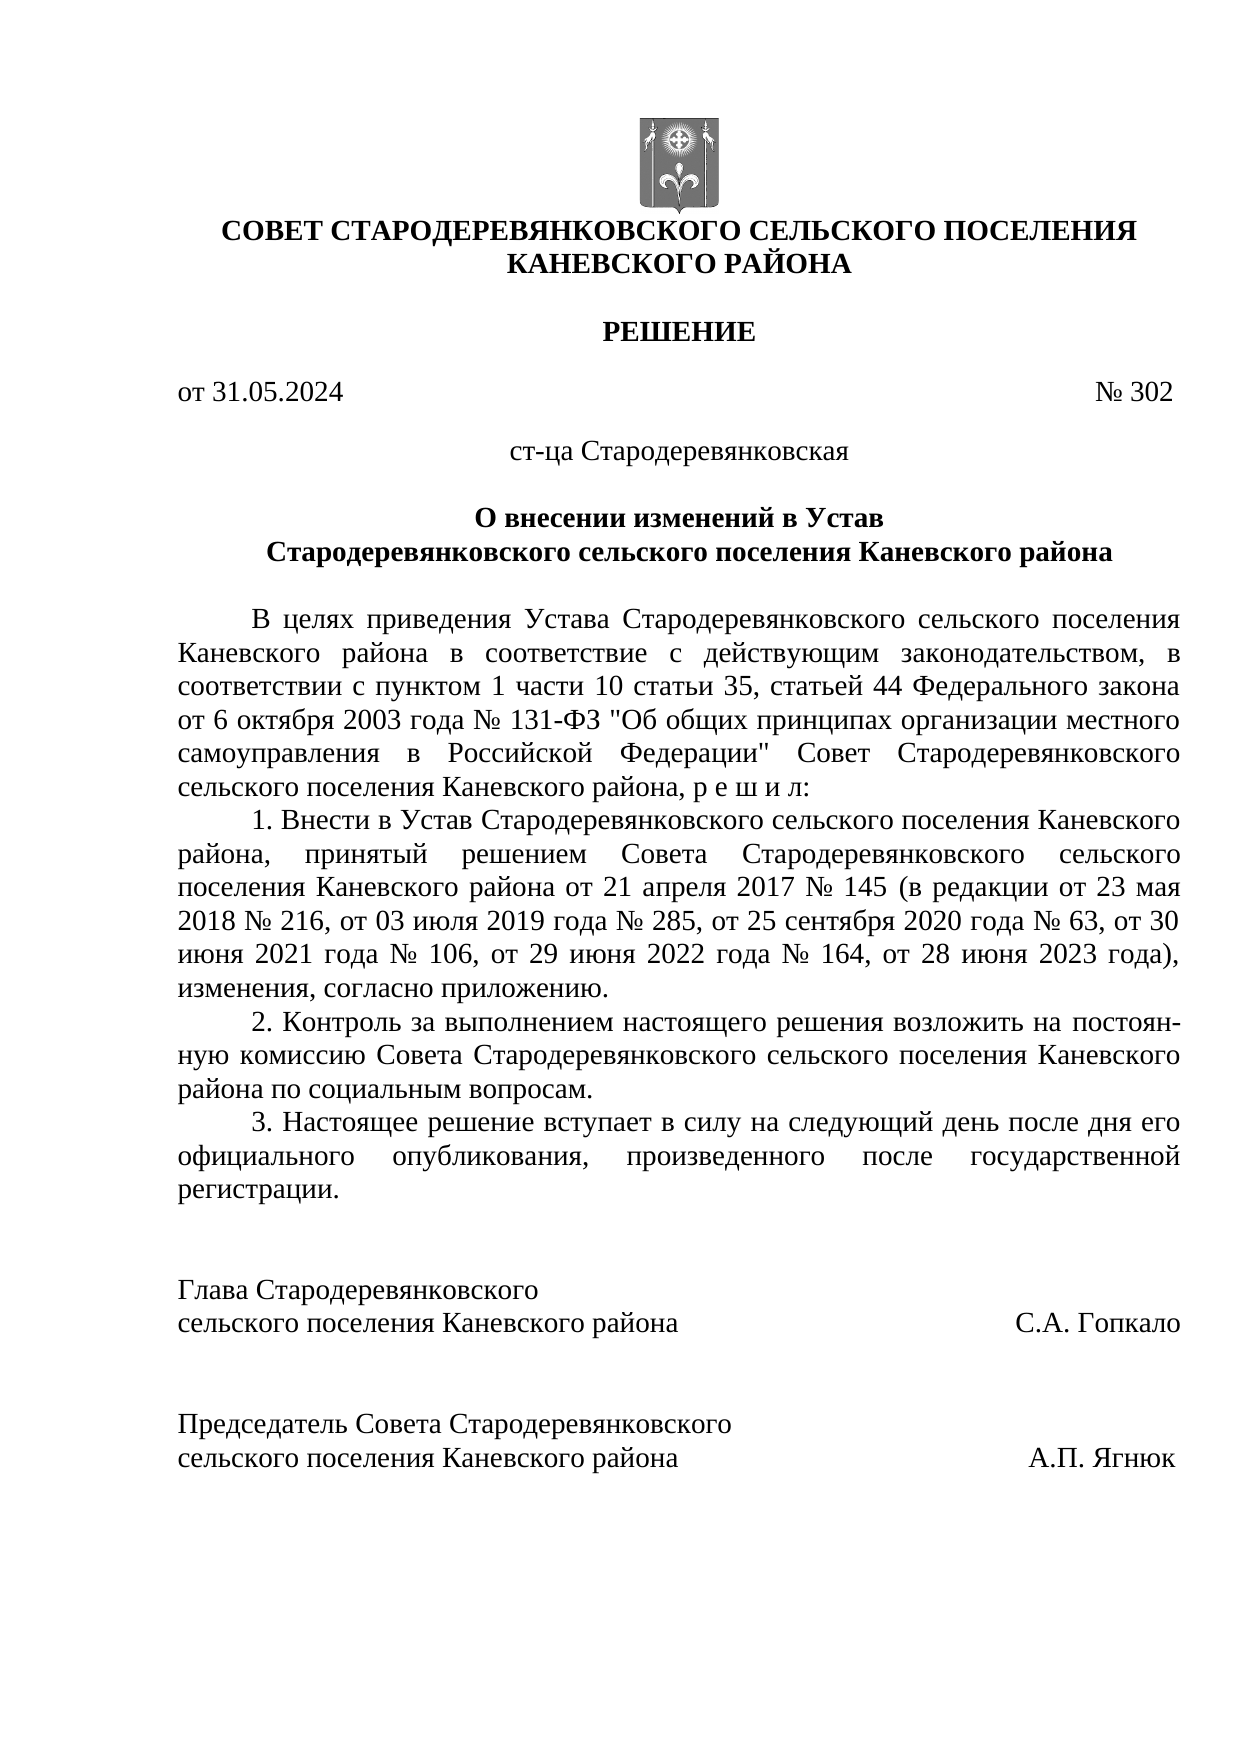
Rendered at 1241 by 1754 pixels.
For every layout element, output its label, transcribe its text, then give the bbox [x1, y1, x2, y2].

text 3. Настоящее решение вступает в силу на следующий день после дня его официального опубликования, произведенного после государственной регистрации. [177, 1104, 1181, 1205]
text В целях приведения Устава Стародеревянковского сельского поселения Каневского района в соответствие с действующим законодательством, в соответствии с пунктом 1 части 10 статьи 35, статьей 44 Федерального закона от 6 октября 2003 года № 131-ФЗ "Об общих принципах организации местного самоуправления в Российской Федерации" Совет Стародеревянковского сельского поселения Каневского района, р е ш и л: [177, 601, 1181, 802]
text СОВЕТ СТАРОДЕРЕВЯНКОВСКОГО СЕЛЬСКОГО ПОСЕЛЕНИЯ [177, 213, 1181, 247]
text от 31.05.2024 № 302 [177, 374, 1181, 407]
picture [639, 118, 719, 214]
text Стародеревянковского сельского поселения Каневского района [177, 534, 1181, 568]
text 2. Контроль за выполнением настоящего решения возложить на постоян- ную комиссию Совета Стародеревянковского сельского поселения Каневского района по социальным вопросам. [177, 1004, 1181, 1104]
text сельского поселения Каневского района А.П. Ягнюк [177, 1440, 1181, 1473]
text ст-ца Стародеревянковская [177, 433, 1181, 467]
text Председатель Совета Стародеревянковского [177, 1406, 1181, 1440]
text О внесении изменений в Устав [177, 501, 1181, 534]
text 1. Внести в Устав Стародеревянковского сельского поселения Каневского района, принятый решением Совета Стародеревянковского сельского поселения Каневского района от 21 апреля 2017 № 145 (в редакции от 23 мая 2018 № 216, от 03 июля 2019 года № 285, от 25 сентября 2020 года № 63, от 30 июня 2021 года № 106, от 29 июня 2022 года № 164, от 28 июня 2023 года), изменения, согласно приложению. [177, 802, 1181, 1004]
text КАНЕВСКОГО РАЙОНА [177, 247, 1181, 280]
text Глава Стародеревянковского [177, 1272, 1181, 1306]
text сельского поселения Каневского района С.А. Гопкало [177, 1306, 1181, 1339]
subtitle РЕШЕНИЕ [177, 314, 1181, 347]
